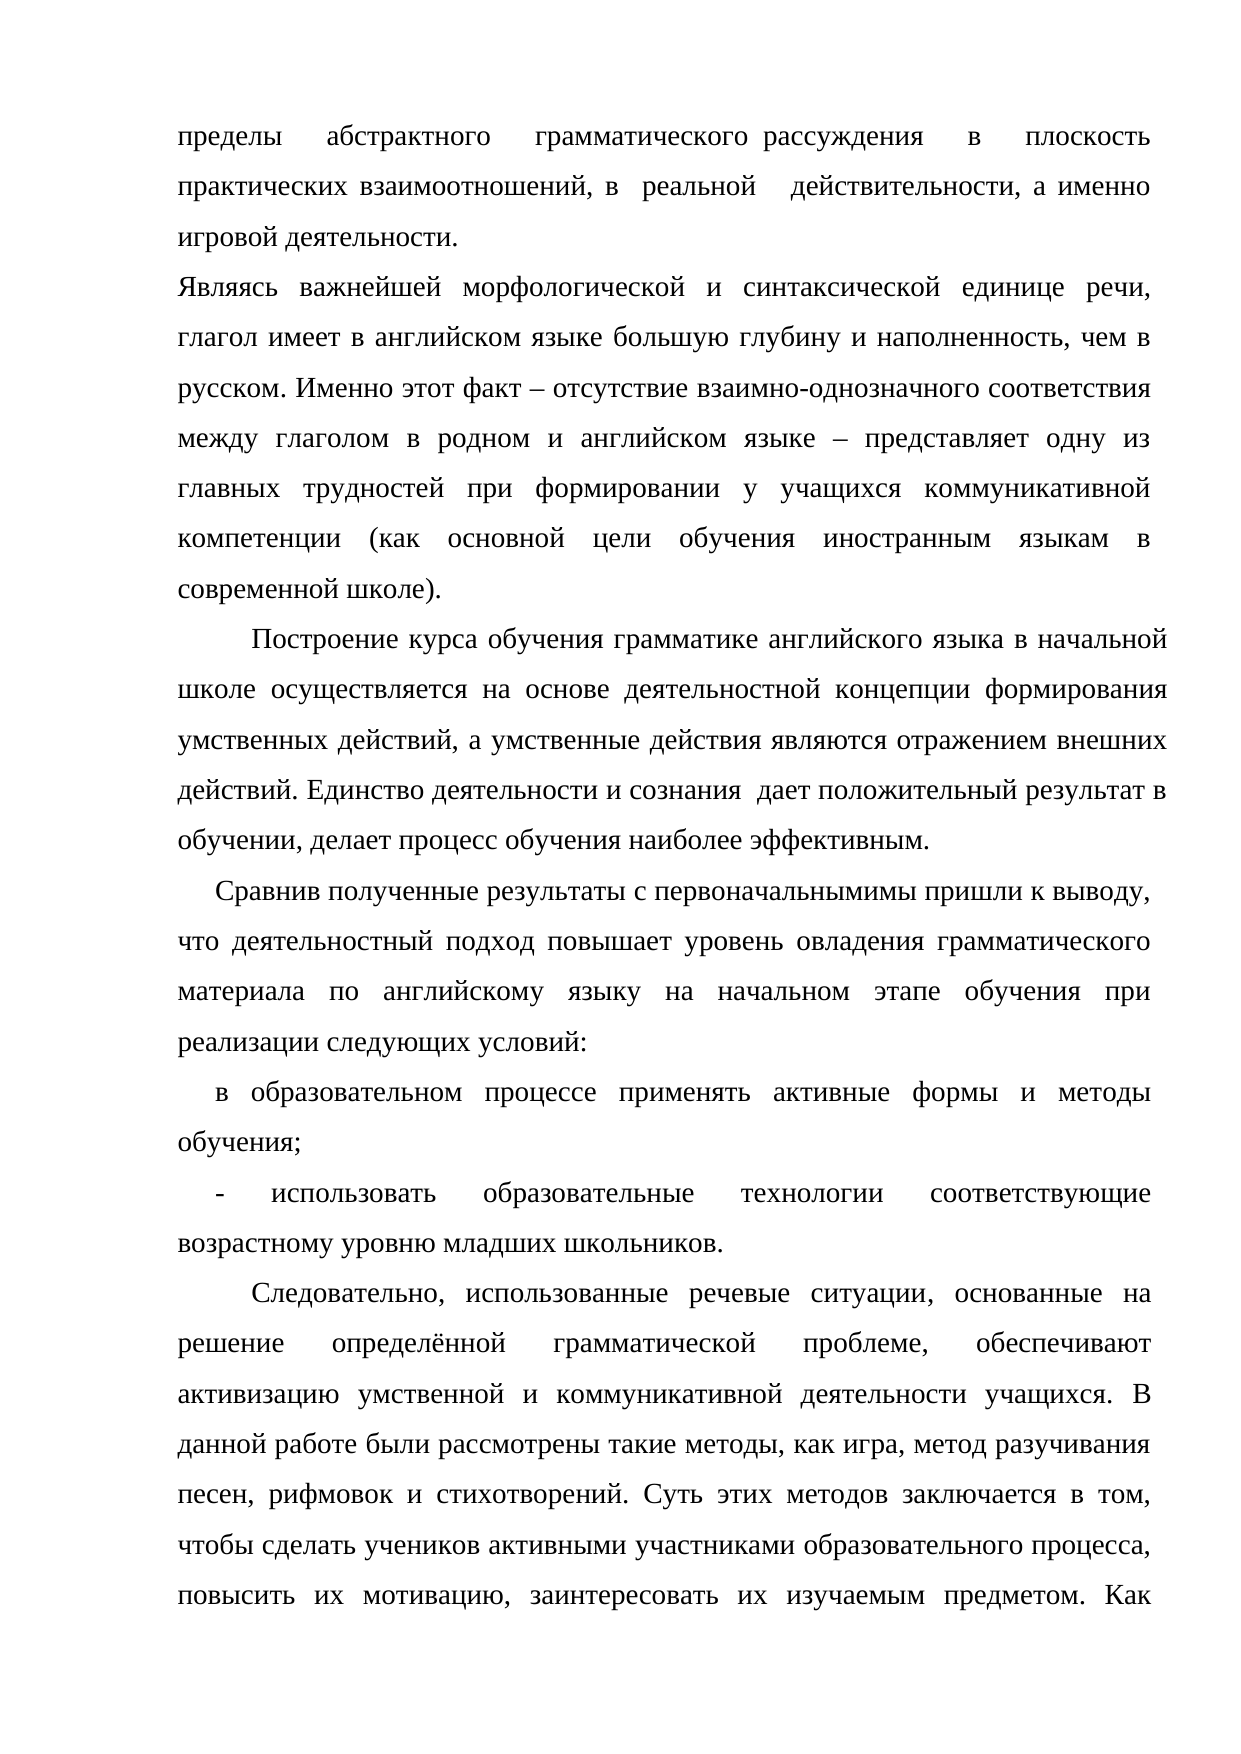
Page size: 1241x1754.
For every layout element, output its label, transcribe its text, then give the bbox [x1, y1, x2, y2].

text Являясь важнейшей морфологической и синтаксической единице речи, глагол имеет в английском языке большую глубину и наполненность, чем в русском. Именно этот факт – отсутствие взаимно-однозначного соответствия между глаголом в родном и английском языке – представляет одну из главных трудностей при формировании у учащихся коммуникативной компетенции (как основной цели обучения иностранным языкам в современной школе). [177, 269, 1152, 604]
text в образовательном процессе применять активные формы и методы обучения; [177, 1074, 1152, 1158]
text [177, 118, 1152, 252]
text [177, 1275, 1152, 1611]
text Построение курса обучения грамматике английского языка в начальной школе осуществляется на основе деятельностной концепции формирования умственных действий, а умственные действия являются отражением внешних действий. Единство деятельности и сознания дает положительный результат в обучении, делает процесс обучения наиболее эффективным. [177, 621, 1168, 856]
text Сравнив полученные результаты с первоначальнымимы пришли к выводу, что деятельностный подход повышает уровень овладения грамматического материала по английскому языку на начальном этапе обучения при реализации следующих условий: [177, 873, 1152, 1057]
text - использовать образовательные технологии соответствующие возрастному уровню младших школьников. [177, 1175, 1152, 1258]
